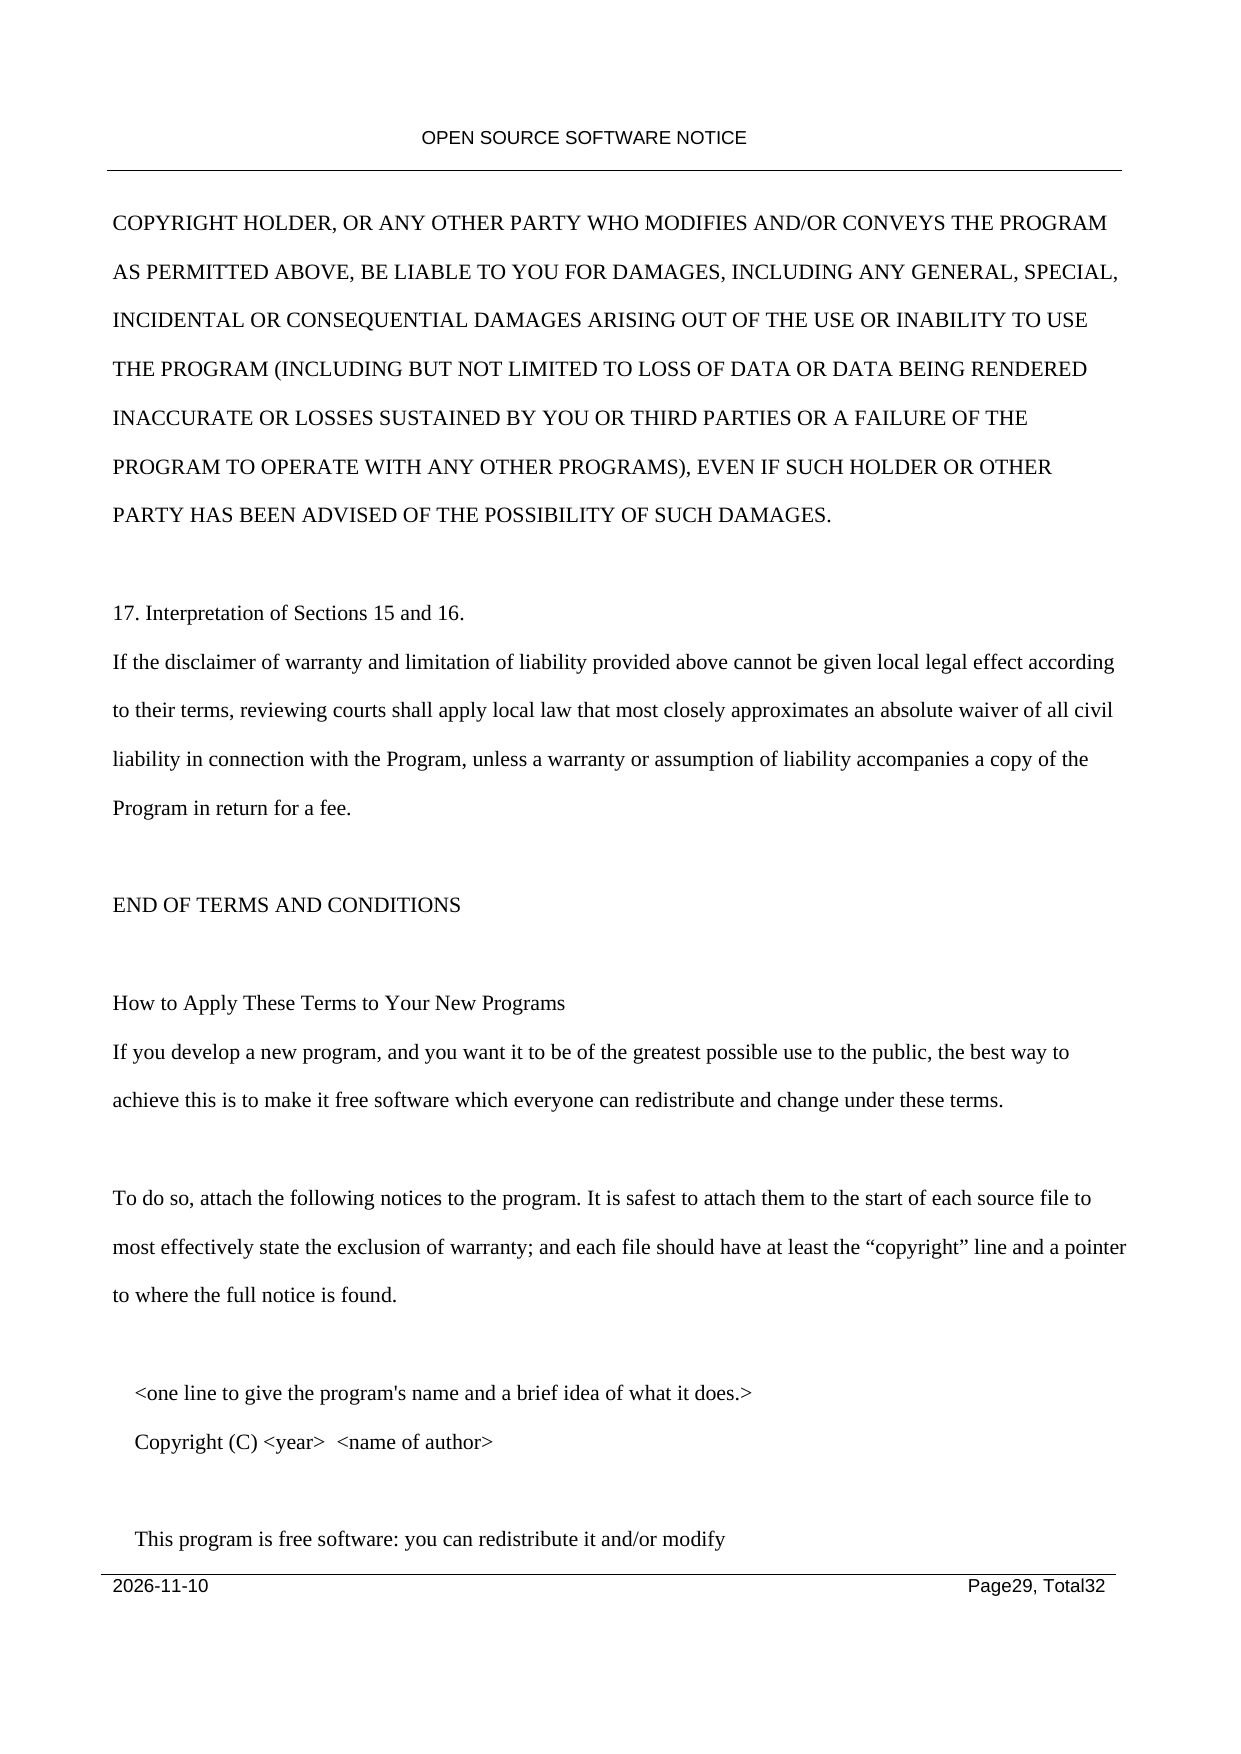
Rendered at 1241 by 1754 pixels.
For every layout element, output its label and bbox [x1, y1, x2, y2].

text [112, 206, 1128, 1555]
